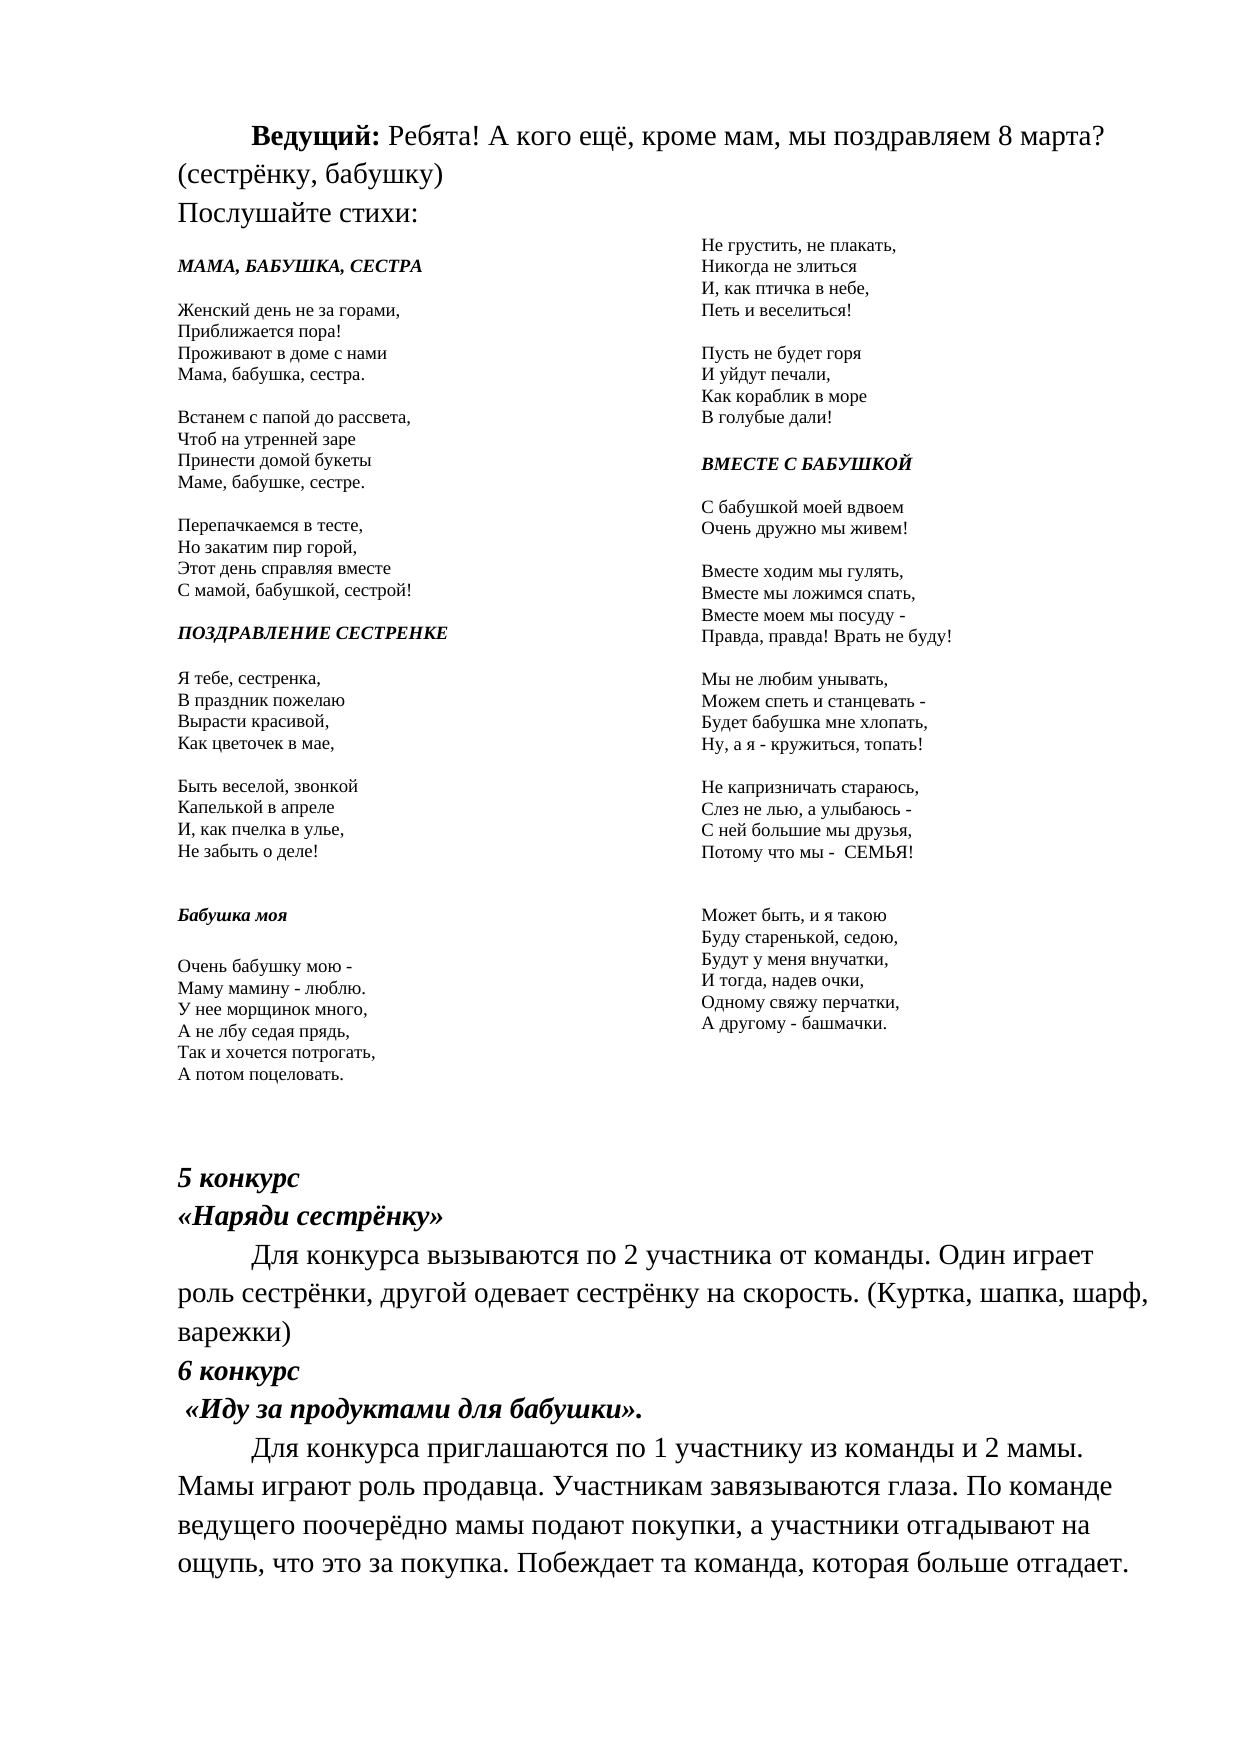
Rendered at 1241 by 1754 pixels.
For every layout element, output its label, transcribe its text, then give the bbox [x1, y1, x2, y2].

text И уйдут печали, [701, 363, 1152, 385]
text Для конкурса вызываются по 2 участника от команды. Один играет роль сестрёнки, другой одевает сестрёнку на скорость. (Куртка, шапка, шарф, варежки) [177, 1237, 1152, 1348]
text Очень дружно мы живем! [701, 517, 1152, 539]
text МАМА, БАБУШКА, СЕСТРА [177, 255, 627, 277]
text С бабушкой моей вдвоем [701, 496, 1152, 517]
text Быть веселой, звонкой [177, 775, 627, 796]
text Слез не лью, а улыбаюсь - [701, 798, 1152, 819]
text Послушайте стихи: [177, 195, 1152, 229]
text Капелькой в апреле [177, 796, 627, 818]
text Бабушка моя [177, 904, 627, 926]
text 5 конкурс [177, 1160, 1152, 1193]
text С ней большие мы друзья, [701, 819, 1152, 841]
text Будет бабушка мне хлопать, [701, 711, 1152, 733]
text Принести домой букеты [177, 449, 627, 471]
text Никогда не злиться [701, 255, 1152, 277]
text Потому что мы - СЕМЬЯ! [701, 841, 1152, 862]
text «Наряди сестрёнку» [177, 1198, 1152, 1232]
text Не капризничать стараюсь, [701, 776, 1152, 798]
text Как кораблик в море [701, 385, 1152, 406]
text Мы не любим унывать, [701, 668, 1152, 690]
text С мамой, бабушкой, сестрой! [177, 579, 627, 600]
text И, как птичка в небе, [701, 277, 1152, 298]
text В голубые дали! [701, 406, 1152, 428]
text В праздник пожелаю [177, 689, 627, 710]
text Очень бабушку мою - Маму мамину - люблю. У нее морщинок много, А не лбу седая прядь, Так и хочется потрогать, А потом поцеловать. [177, 955, 627, 1084]
text Вместе моем мы посуду - [701, 603, 1152, 625]
text ВМЕСТЕ С БАБУШКОЙ [701, 453, 1152, 474]
text Ну, а я - кружиться, топать! [701, 733, 1152, 754]
text Вместе мы ложимся спать, [701, 582, 1152, 603]
text Вместе ходим мы гулять, [701, 560, 1152, 582]
text Не забыть о деле! [177, 839, 627, 861]
text Можем спеть и станцевать - [701, 690, 1152, 711]
text Проживают в доме с нами [177, 342, 627, 363]
text Встанем с папой до рассвета, [177, 406, 627, 428]
text Ведущий: Ребята! А кого ещё, кроме мам, мы поздравляем 8 марта? (сестрёнку, бабушку) [177, 118, 1152, 190]
text Женский день не за горами, [177, 298, 627, 320]
text 6 конкурс [177, 1353, 1152, 1386]
text Этот день справляя вместе [177, 557, 627, 579]
text Не грустить, не плакать, [701, 234, 1152, 255]
text Мама, бабушка, сестра. [177, 363, 627, 385]
text Для конкурса приглашаются по 1 участнику из команды и 2 мамы. Мамы играют роль продавца. Участникам завязываются глаза. По команде ведущего поочерёдно мамы подают покупки, а участники отгадывают на ощупь, что это за покупка. Побеждает та команда, которая больше отгадает. [177, 1430, 1152, 1579]
text Приближается пора! [177, 320, 627, 342]
text Маме, бабушке, сестре. [177, 471, 627, 492]
text Вырасти красивой, [177, 710, 627, 732]
text Правда, правда! Врать не буду! [701, 625, 1152, 647]
text «Иду за продуктами для бабушки». [177, 1391, 1152, 1425]
text Чтоб на утренней заре [177, 428, 627, 449]
text Как цветочек в мае, [177, 732, 627, 753]
text Пусть не будет горя [701, 342, 1152, 363]
text Перепачкаемся в тесте, [177, 514, 627, 536]
text Я тебе, сестренка, [177, 667, 627, 689]
text Петь и веселиться! [701, 298, 1152, 320]
text Может быть, и я такою Буду старенькой, седою, Будут у меня внучатки, И тогда, надев очки, Одному свяжу перчатки, А другому - башмачки. [701, 904, 1152, 1034]
text И, как пчелка в улье, [177, 818, 627, 839]
text Но закатим пир горой, [177, 536, 627, 557]
text ПОЗДРАВЛЕНИЕ СЕСТРЕНКЕ [177, 622, 627, 643]
